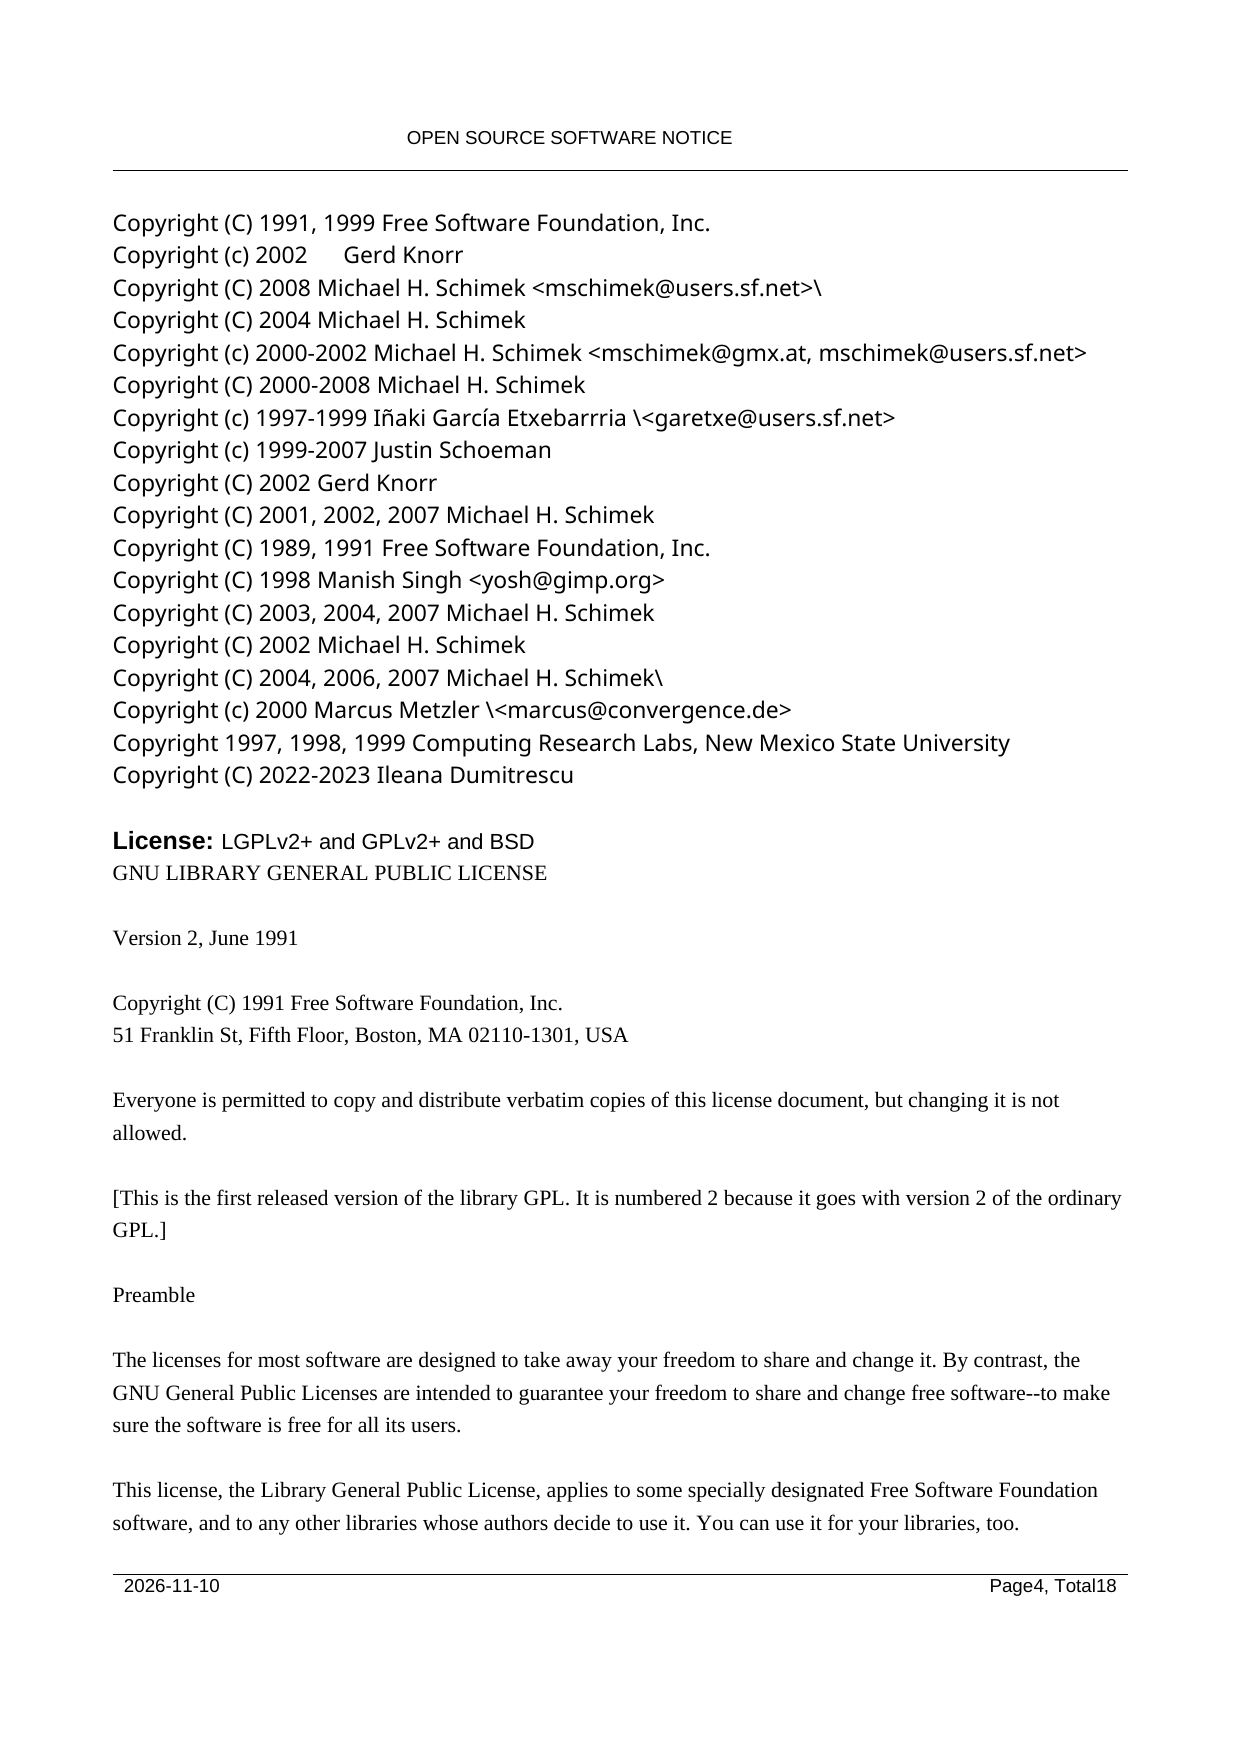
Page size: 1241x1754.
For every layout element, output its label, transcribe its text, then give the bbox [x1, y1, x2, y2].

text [112, 206, 1128, 824]
text License: LGPLv2+ and GPLv2+ and BSD [112, 824, 1128, 856]
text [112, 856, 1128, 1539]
